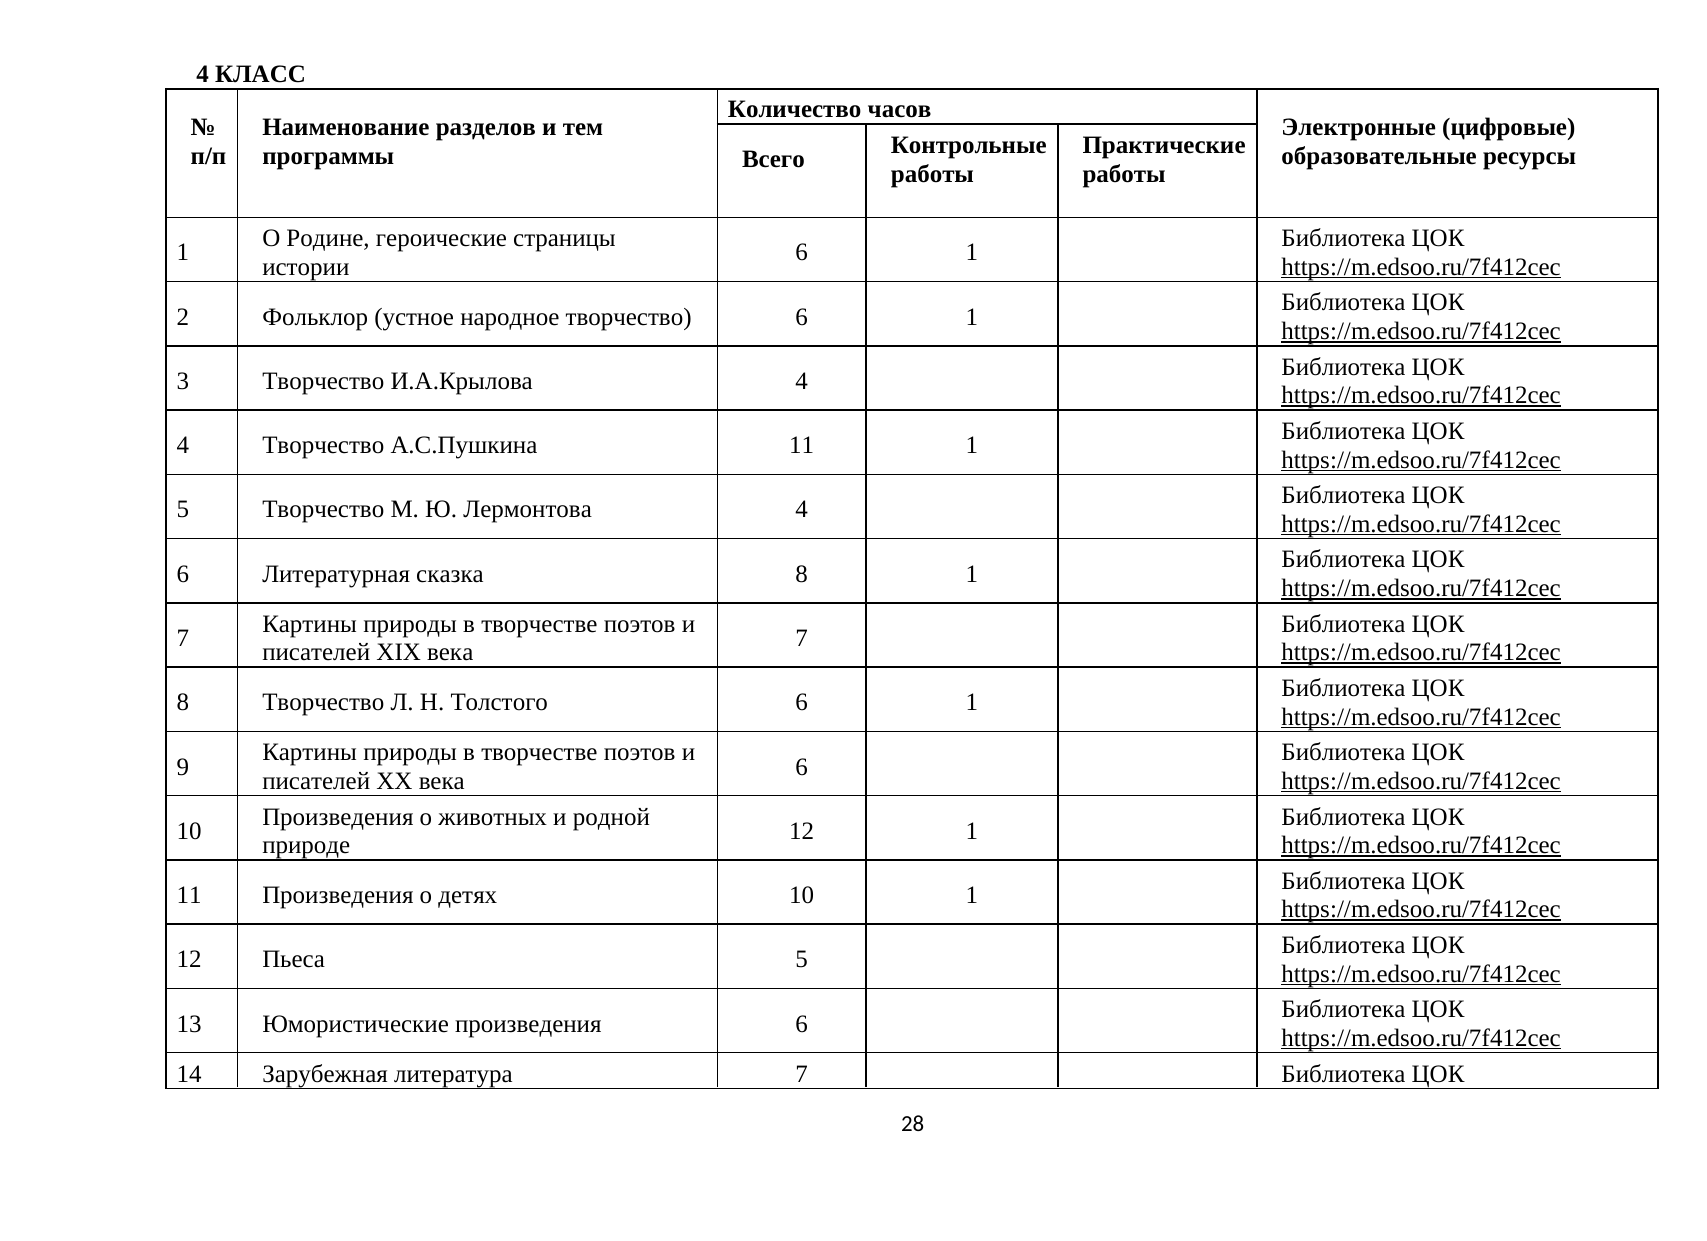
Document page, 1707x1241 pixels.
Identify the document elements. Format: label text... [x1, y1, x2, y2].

table_cell Библиотека ЦОК https://m.edsoo.ru/7f412cec [1258, 411, 1657, 473]
table_cell [867, 732, 1057, 795]
table_cell [1059, 732, 1256, 795]
table_cell Картины природы в творчестве поэтов и писателей XX века [238, 732, 717, 795]
table_cell 1 [867, 282, 1057, 345]
table_cell Фольклор (устное народное творчество) [238, 282, 717, 345]
table_cell [867, 989, 1057, 1052]
table_header № п/п [167, 90, 237, 216]
table_cell [867, 347, 1057, 409]
table_cell [867, 604, 1057, 666]
table_cell 7 [718, 1053, 865, 1087]
table_cell Библиотека ЦОК https://m.edsoo.ru/7f412cec [1258, 347, 1657, 409]
table_cell 1 [167, 218, 237, 281]
table_cell Творчество Л. Н. Толстого [238, 668, 717, 731]
table_cell [1059, 218, 1256, 281]
table_header Наименование разделов и тем программы [238, 90, 717, 216]
table_cell 6 [718, 732, 865, 795]
table_cell Литературная сказка [238, 539, 717, 602]
table_cell 1 [867, 539, 1057, 602]
table_cell 12 [167, 925, 237, 988]
table_cell 10 [167, 796, 237, 859]
table_cell 14 [167, 1053, 237, 1087]
table_cell 13 [167, 989, 237, 1052]
text 4 КЛАСС [190, 59, 1647, 88]
table_cell [1059, 604, 1256, 666]
table_cell [1059, 796, 1256, 859]
table_cell Библиотека ЦОК https://m.edsoo.ru/7f412cec [1258, 282, 1657, 345]
table_cell Произведения о животных и родной природе [238, 796, 717, 859]
table_cell Библиотека ЦОК https://m.edsoo.ru/7f412cec [1258, 539, 1657, 602]
table_cell 7 [718, 604, 865, 666]
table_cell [238, 1053, 717, 1087]
table_cell 11 [167, 861, 237, 923]
table_cell Библиотека ЦОК https://m.edsoo.ru/7f412cec [1258, 668, 1657, 731]
table_cell [1059, 989, 1256, 1052]
table_cell 1 [867, 861, 1057, 923]
table_cell 6 [718, 668, 865, 731]
table_header Электронные (цифровые) образовательные ресурсы [1258, 90, 1657, 216]
table_cell Библиотека ЦОК https://m.edsoo.ru/7f412cec [1258, 604, 1657, 666]
table_cell 5 [167, 475, 237, 538]
table_cell [1059, 539, 1256, 602]
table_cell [1258, 925, 1657, 988]
table_cell Пьеса [238, 925, 717, 988]
table_cell 1 [867, 218, 1057, 281]
table_cell [1059, 925, 1256, 988]
table_cell 4 [718, 475, 865, 538]
table_cell Библиотека ЦОК https://m.edsoo.ru/7f412cec [1258, 861, 1657, 923]
table_cell 1 [867, 411, 1057, 473]
table_cell 6 [718, 218, 865, 281]
table_cell [1059, 668, 1256, 731]
table_cell 2 [167, 282, 237, 345]
table_cell 6 [718, 282, 865, 345]
table_cell Практические работы [1059, 125, 1256, 216]
table_cell Библиотека ЦОК https://m.edsoo.ru/7f412cec [1258, 218, 1657, 281]
table_cell 7 [167, 604, 237, 666]
table_cell Творчество А.С.Пушкина [238, 411, 717, 473]
table_cell 12 [718, 796, 865, 859]
table_cell 4 [718, 347, 865, 409]
table_cell Творчество И.А.Крылова [238, 347, 717, 409]
table_cell 11 [718, 411, 865, 473]
table_cell 8 [167, 668, 237, 731]
table_cell [1059, 861, 1256, 923]
table_cell Произведения о детях [238, 861, 717, 923]
table_cell Юмористические произведения [238, 989, 717, 1052]
table_cell 6 [167, 539, 237, 602]
table_cell [1059, 475, 1256, 538]
table_cell 3 [167, 347, 237, 409]
table_cell [1059, 1053, 1256, 1087]
table_cell Картины природы в творчестве поэтов и писателей ХIХ века [238, 604, 717, 666]
table_cell [1059, 282, 1256, 345]
table_cell Библиотека ЦОК https://m.edsoo.ru/7f412cec [1258, 732, 1657, 795]
table_cell 6 [718, 989, 865, 1052]
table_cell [1258, 989, 1657, 1052]
table_cell Контрольные работы [867, 125, 1057, 216]
table_header Количество часов [718, 90, 1256, 123]
table_cell 5 [718, 925, 865, 988]
table_cell [1059, 347, 1256, 409]
table_cell Библиотека ЦОК https://m.edsoo.ru/7f412cec [1258, 796, 1657, 859]
table_cell [867, 925, 1057, 988]
table_cell 8 [718, 539, 865, 602]
table_cell [867, 1053, 1057, 1087]
table_cell Всего [718, 125, 865, 216]
table_cell [867, 475, 1057, 538]
table_cell Творчество М. Ю. Лермонтова [238, 475, 717, 538]
table_cell 1 [867, 796, 1057, 859]
table_cell О Родине, героические страницы истории [238, 218, 717, 281]
table_cell 1 [867, 668, 1057, 731]
table_cell 4 [167, 411, 237, 473]
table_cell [1258, 1053, 1657, 1087]
table_cell 10 [718, 861, 865, 923]
table_cell 9 [167, 732, 237, 795]
table_cell [1059, 411, 1256, 473]
table_cell Библиотека ЦОК https://m.edsoo.ru/7f412cec [1258, 475, 1657, 538]
